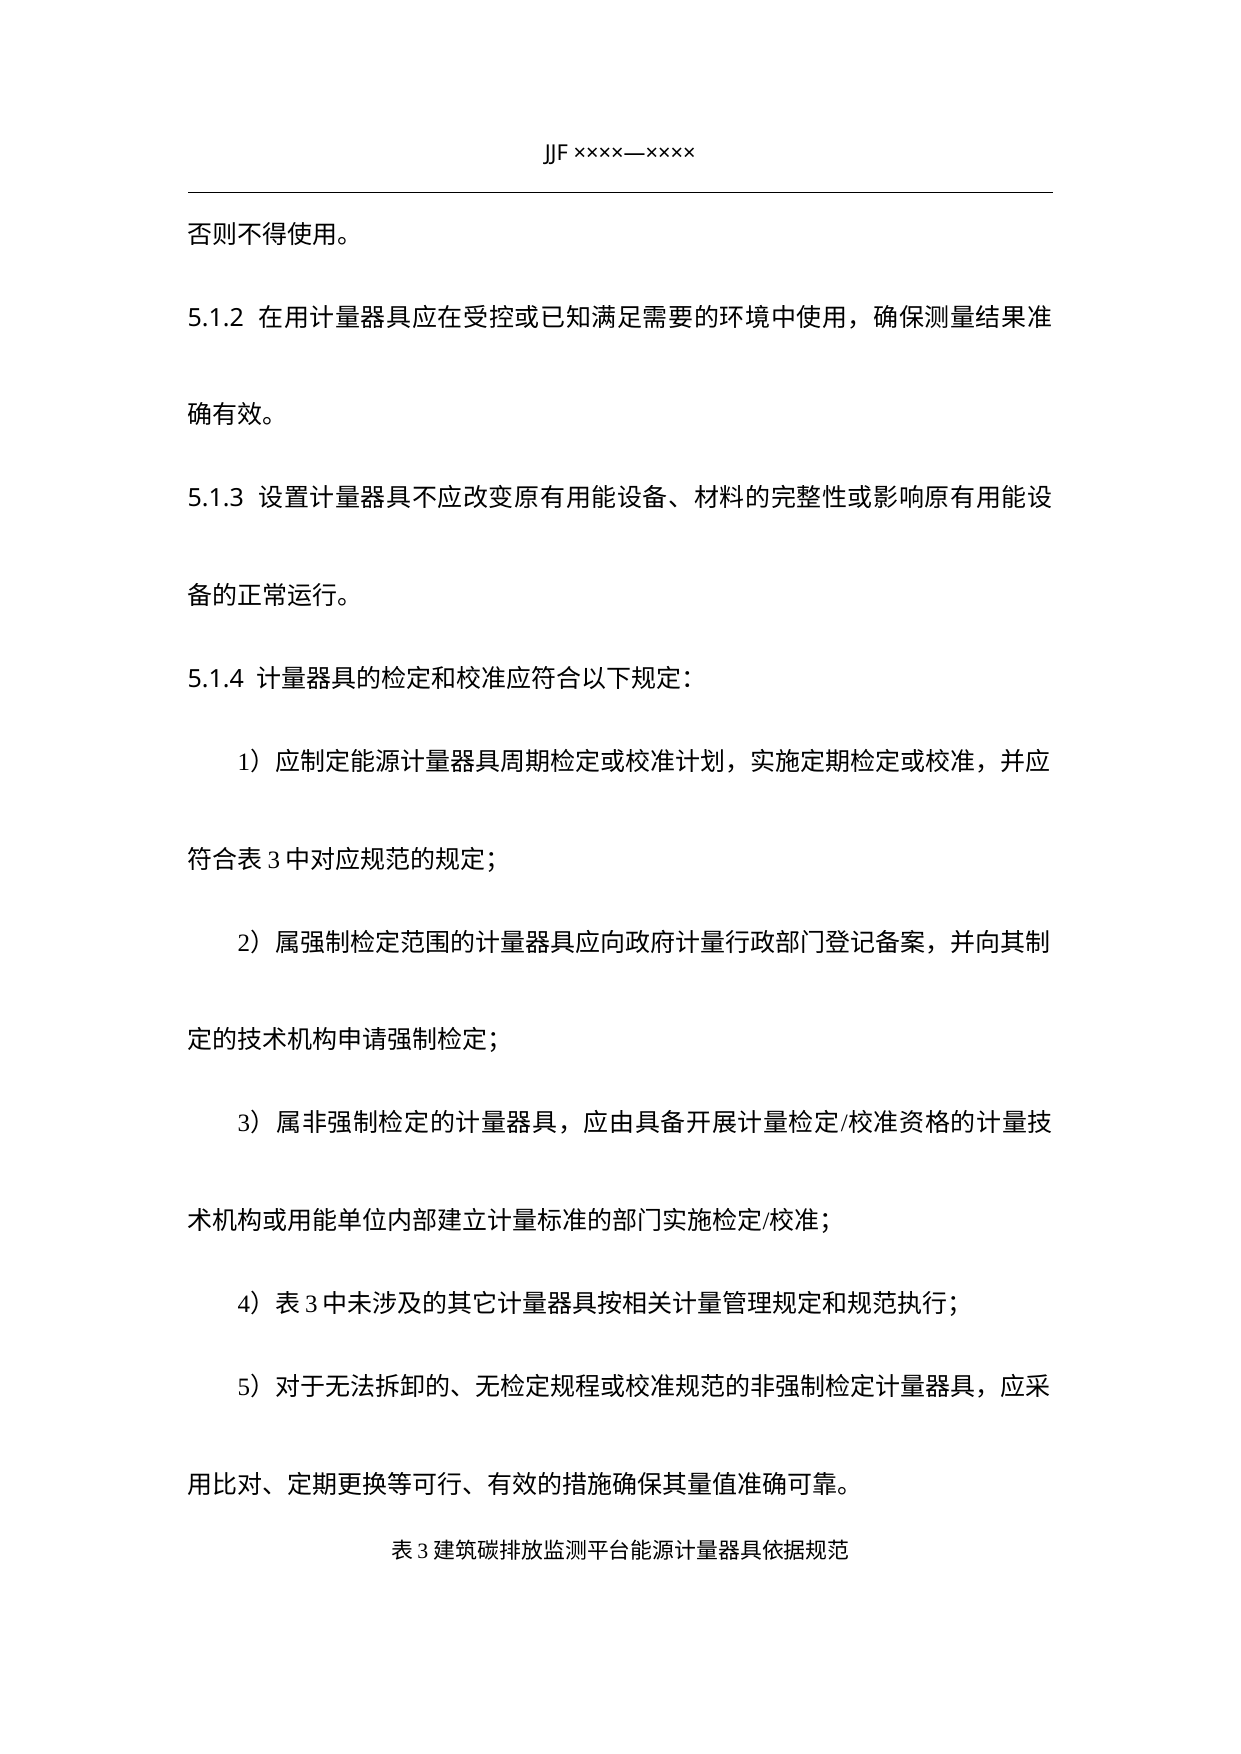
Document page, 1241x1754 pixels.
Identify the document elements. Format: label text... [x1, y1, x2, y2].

text 5）对于无法拆卸的、无检定规程或校准规范的非强制检定计量器具，应采用比对、定期更换等可行、有效的措施确保其量值准确可靠。 [187, 1352, 1053, 1515]
text 2）属强制检定范围的计量器具应向政府计量行政部门登记备案，并向其制定的技术机构申请强制检定； [187, 908, 1053, 1070]
text 5.1.3 设置计量器具不应改变原有用能设备、材料的完整性或影响原有用能设备的正常运行。 [187, 463, 1053, 626]
text 4）表3中未涉及的其它计量器具按相关计量管理规定和规范执行； [187, 1269, 1053, 1334]
text 表3 建筑碳排放监测平台能源计量器具依据规范 [187, 1533, 1053, 1565]
text 5.1.4 计量器具的检定和校准应符合以下规定： [187, 644, 1053, 709]
text 1）应制定能源计量器具周期检定或校准计划，实施定期检定或校准，并应符合表3中对应规范的规定； [187, 727, 1053, 890]
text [187, 200, 1053, 265]
text 5.1.2 在用计量器具应在受控或已知满足需要的环境中使用，确保测量结果准确有效。 [187, 283, 1053, 445]
text 3）属非强制检定的计量器具，应由具备开展计量检定/校准资格的计量技术机构或用能单位内部建立计量标准的部门实施检定/校准； [187, 1088, 1053, 1251]
